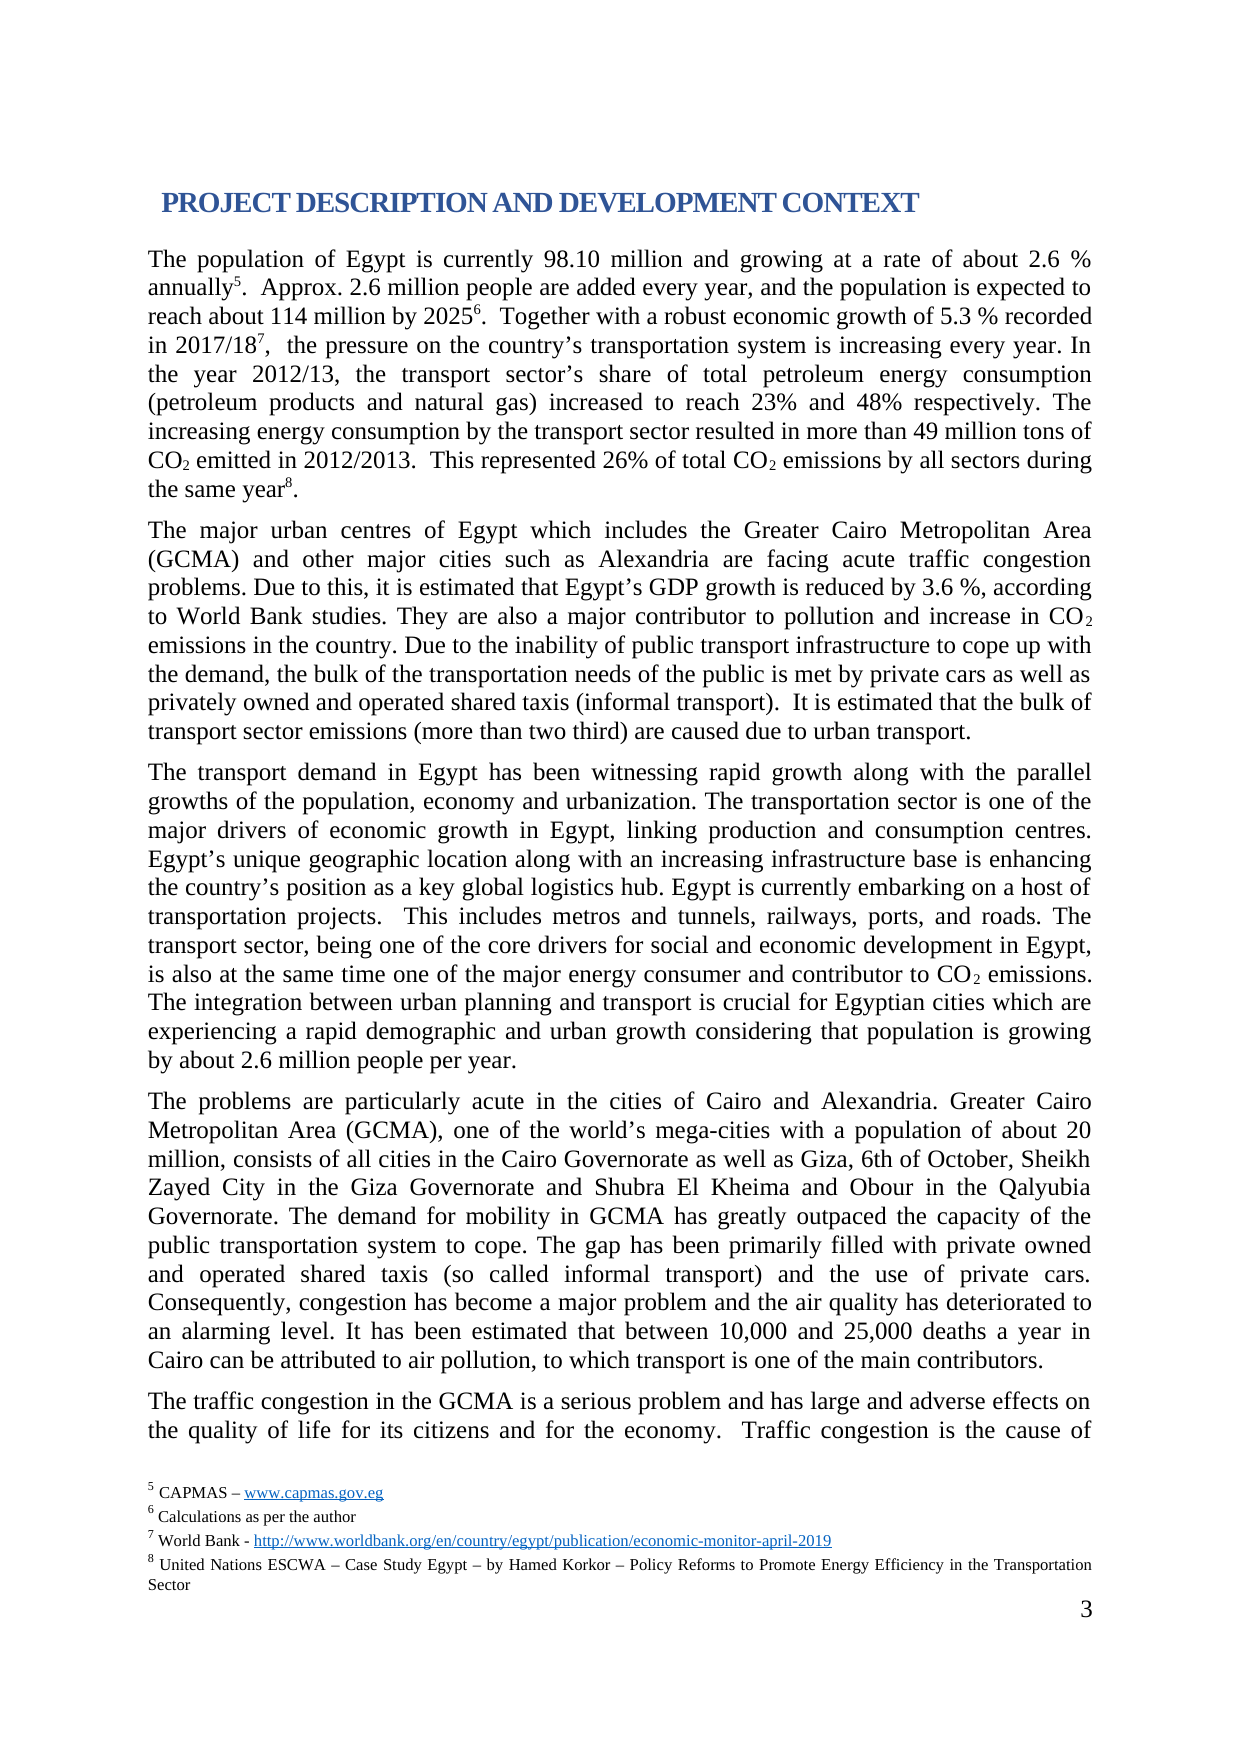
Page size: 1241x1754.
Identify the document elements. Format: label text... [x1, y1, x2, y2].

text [148, 1386, 1093, 1444]
text The population of Egypt is currently 98.10 million and growing at a rate of about 2.6 % annually. Approx. 2.6 million people are added every year, and the population is expected to reach about 114 million by 2025. Together with a robust economic growth of 5.3 % recorded in 2017/18, the pressure on the country’s transportation system is increasing every year. In the year 2012/13, the transport sector’s share of total petroleum energy consumption (petroleum products and natural gas) increased to reach 23% and 48% respectively. The increasing energy consumption by the transport sector resulted in more than 49 million tons of CO2 emitted in 2012/2013. This represented 26% of total CO2 emissions by all sectors during the same year. [148, 244, 1093, 502]
subtitle PROJECT DESCRIPTION AND DEVELOPMENT CONTEXT [161, 185, 1093, 219]
text The problems are particularly acute in the cities of Cairo and Alexandria. Greater Cairo Metropolitan Area (GCMA), one of the world’s mega-cities with a population of about 20 million, consists of all cities in the Cairo Governorate as well as Giza, 6th of October, Sheikh Zayed City in the Giza Governorate and Shubra El Kheima and Obour in the Qalyubia Governorate. The demand for mobility in GCMA has greatly outpaced the capacity of the public transportation system to cope. The gap has been primarily filled with private owned and operated shared taxis (so called informal transport) and the use of private cars. Consequently, congestion has become a major problem and the air quality has deteriorated to an alarming level. It has been estimated that between 10,000 and 25,000 deaths a year in Cairo can be attributed to air pollution, to which transport is one of the main contributors. [148, 1086, 1093, 1374]
text The transport demand in Egypt has been witnessing rapid growth along with the parallel growths of the population, economy and urbanization. The transportation sector is one of the major drivers of economic growth in Egypt, linking production and consumption centres. Egypt’s unique geographic location along with an increasing infrastructure base is enhancing the country’s position as a key global logistics hub. Egypt is currently embarking on a host of transportation projects. This includes metros and tunnels, railways, ports, and roads. The transport sector, being one of the core drivers for social and economic development in Egypt, is also at the same time one of the major energy consumer and contributor to CO2 emissions. The integration between urban planning and transport is crucial for Egyptian cities which are experiencing a rapid demographic and urban growth considering that population is growing by about 2.6 million people per year. [148, 757, 1093, 1074]
text The major urban centres of Egypt which includes the Greater Cairo Metropolitan Area (GCMA) and other major cities such as Alexandria are facing acute traffic congestion problems. Due to this, it is estimated that Egypt’s GDP growth is reduced by 3.6 %, according to World Bank studies. They are also a major contributor to pollution and increase in CO2 emissions in the country. Due to the inability of public transport infrastructure to cope up with the demand, the bulk of the transportation needs of the public is met by private cars as well as privately owned and operated shared taxis (informal transport). It is estimated that the bulk of transport sector emissions (more than two third) are caused due to urban transport. [148, 515, 1093, 745]
